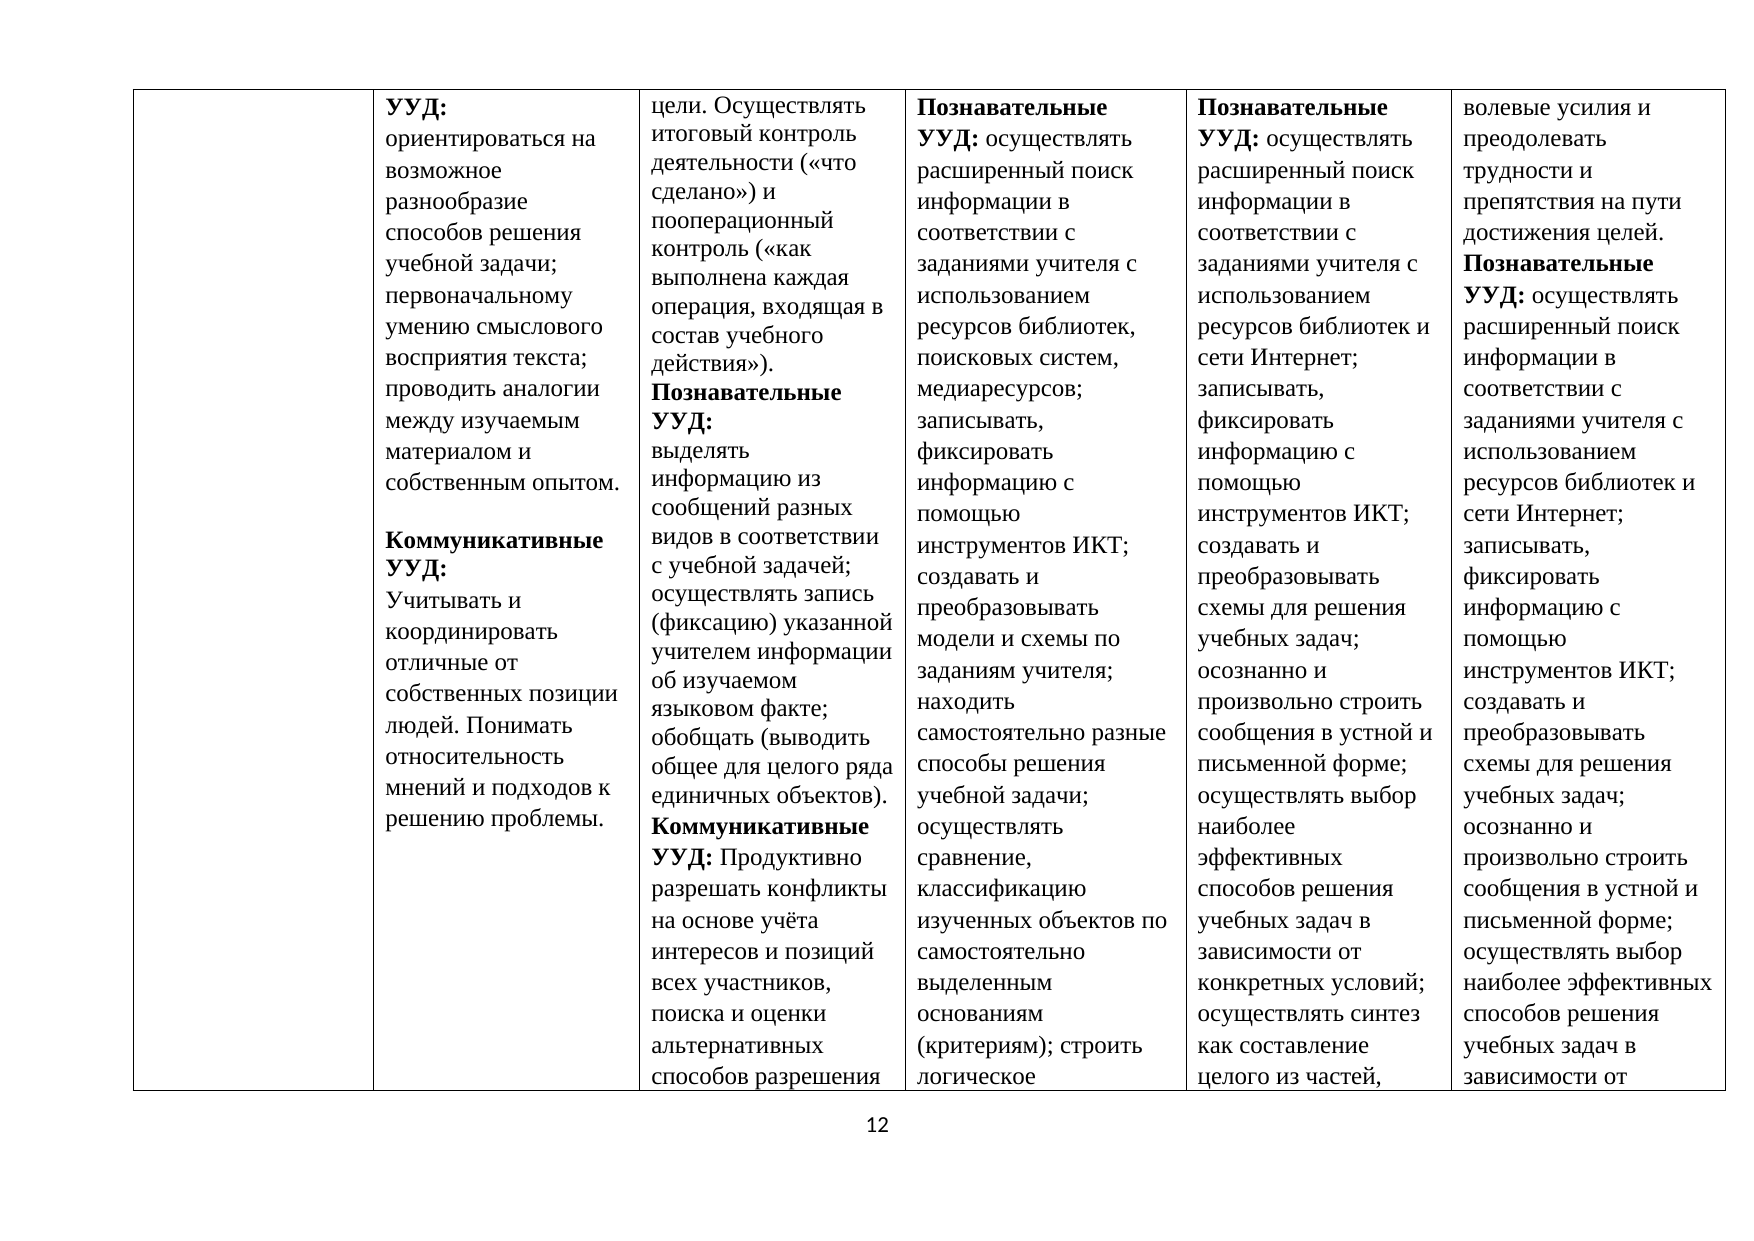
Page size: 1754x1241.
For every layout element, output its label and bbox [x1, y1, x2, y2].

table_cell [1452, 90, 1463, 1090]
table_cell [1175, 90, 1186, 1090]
table_cell [134, 90, 373, 1090]
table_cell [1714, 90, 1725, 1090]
table_cell [374, 90, 639, 1090]
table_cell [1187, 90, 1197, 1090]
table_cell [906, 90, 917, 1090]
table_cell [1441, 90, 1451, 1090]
table_cell [640, 90, 905, 1090]
